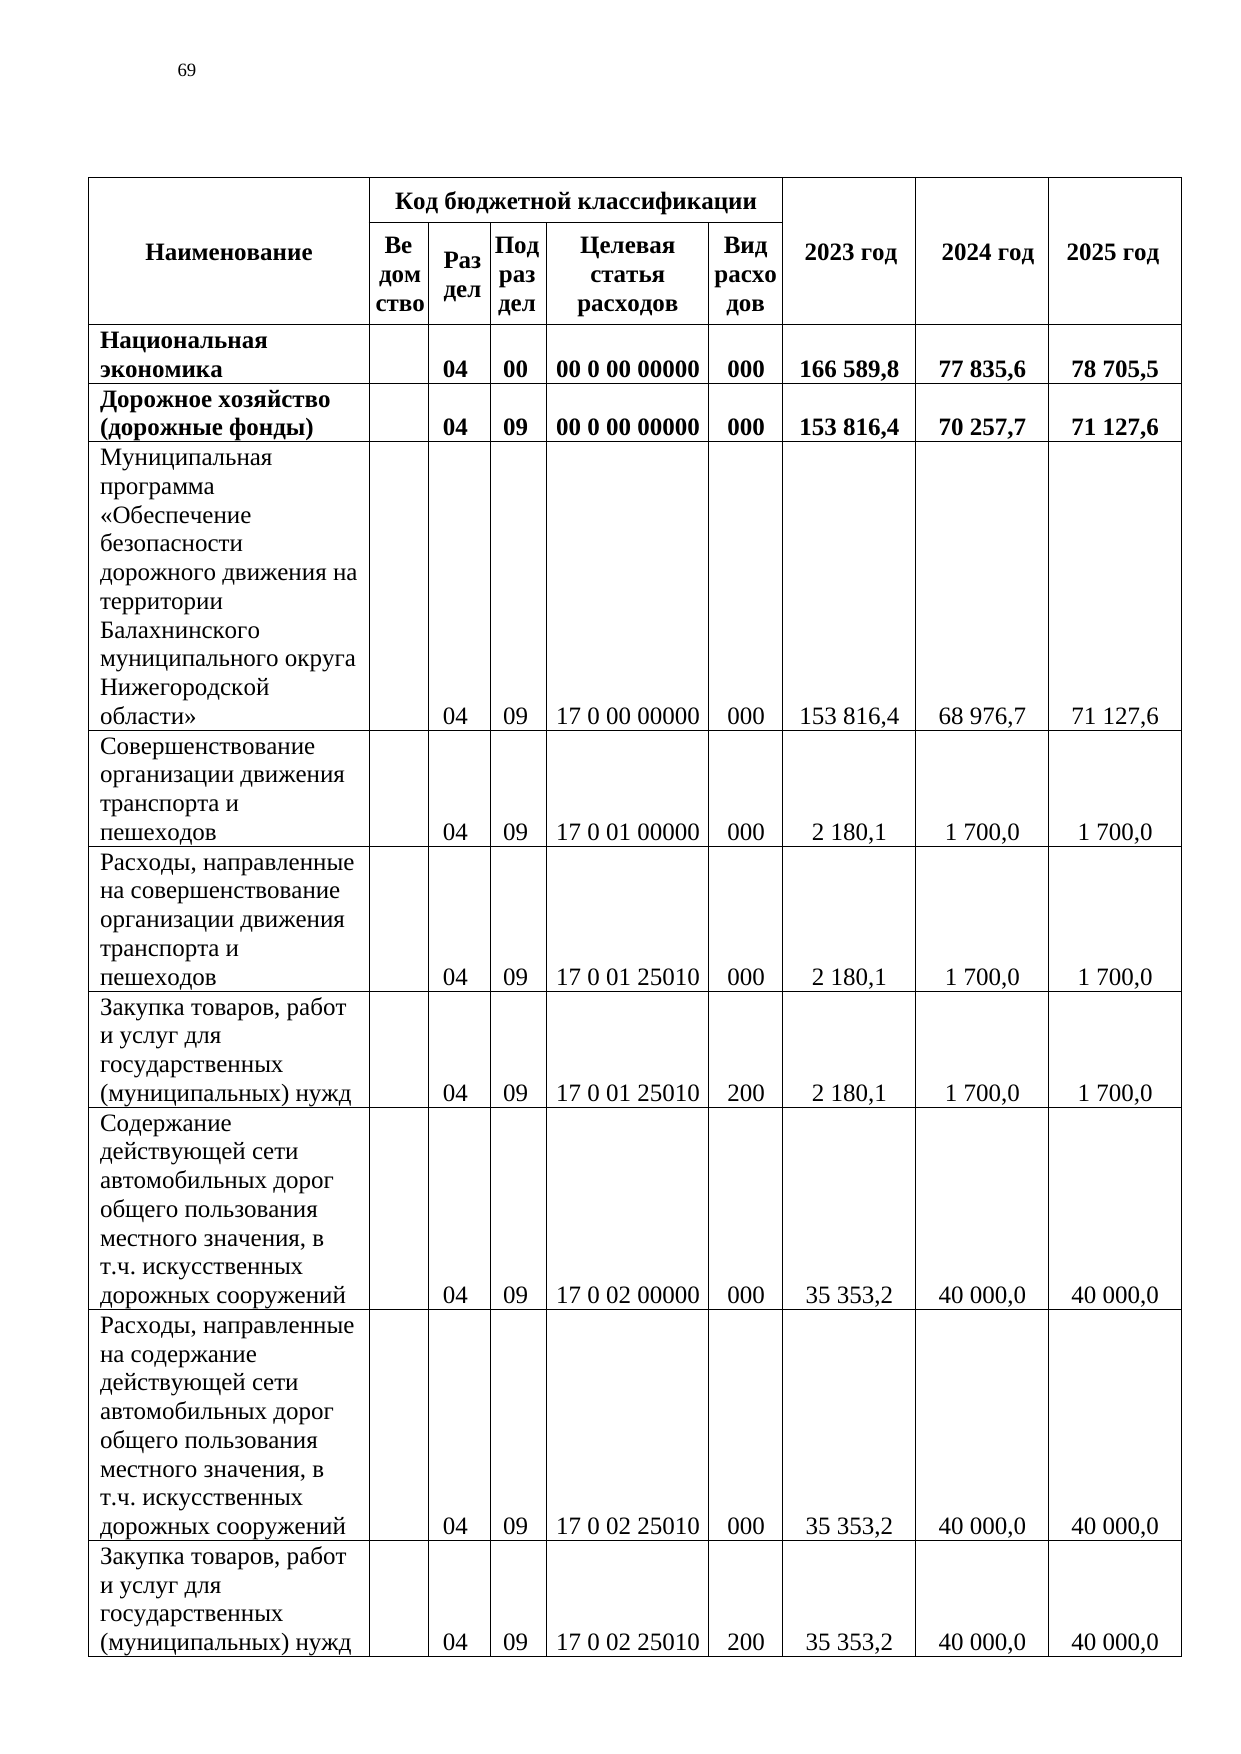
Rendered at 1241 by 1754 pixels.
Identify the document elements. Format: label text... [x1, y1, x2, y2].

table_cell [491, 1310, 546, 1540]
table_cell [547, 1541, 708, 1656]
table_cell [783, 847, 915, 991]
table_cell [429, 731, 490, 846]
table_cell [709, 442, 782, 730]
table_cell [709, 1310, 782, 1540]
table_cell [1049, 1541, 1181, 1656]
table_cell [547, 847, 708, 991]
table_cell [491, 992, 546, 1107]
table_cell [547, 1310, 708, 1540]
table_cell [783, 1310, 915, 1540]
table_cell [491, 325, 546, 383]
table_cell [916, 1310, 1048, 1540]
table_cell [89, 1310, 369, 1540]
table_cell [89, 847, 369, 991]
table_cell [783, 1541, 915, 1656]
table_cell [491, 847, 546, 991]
table_cell Подраз дел [491, 223, 546, 324]
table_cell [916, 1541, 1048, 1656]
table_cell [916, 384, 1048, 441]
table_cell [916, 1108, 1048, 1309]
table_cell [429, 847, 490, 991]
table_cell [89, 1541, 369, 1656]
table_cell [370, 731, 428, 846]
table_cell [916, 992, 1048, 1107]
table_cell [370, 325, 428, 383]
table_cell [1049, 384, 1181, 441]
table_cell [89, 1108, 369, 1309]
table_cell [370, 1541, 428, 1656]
table_header 2024 год [916, 178, 1048, 324]
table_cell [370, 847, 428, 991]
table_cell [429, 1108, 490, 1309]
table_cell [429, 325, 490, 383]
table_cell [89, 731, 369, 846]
table_header 2023 год [783, 178, 915, 324]
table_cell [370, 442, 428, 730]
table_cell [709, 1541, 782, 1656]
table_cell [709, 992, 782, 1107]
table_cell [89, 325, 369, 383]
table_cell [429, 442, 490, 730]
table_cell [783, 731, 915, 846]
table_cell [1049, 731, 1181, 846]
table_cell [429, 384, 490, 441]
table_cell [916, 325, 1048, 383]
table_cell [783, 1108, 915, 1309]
table_cell Ве дом ство [370, 223, 428, 324]
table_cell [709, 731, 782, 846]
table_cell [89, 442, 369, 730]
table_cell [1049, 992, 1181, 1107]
table_cell Раз дел [429, 223, 490, 324]
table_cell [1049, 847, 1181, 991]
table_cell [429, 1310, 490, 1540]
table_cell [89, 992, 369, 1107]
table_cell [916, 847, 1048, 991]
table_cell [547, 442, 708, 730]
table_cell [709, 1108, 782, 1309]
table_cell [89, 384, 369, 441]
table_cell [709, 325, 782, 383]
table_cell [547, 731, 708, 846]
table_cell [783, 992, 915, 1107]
table_cell Вид расхо дов [709, 223, 782, 324]
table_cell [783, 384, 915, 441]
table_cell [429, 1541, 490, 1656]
table_cell Целевая статья расходов [547, 223, 708, 324]
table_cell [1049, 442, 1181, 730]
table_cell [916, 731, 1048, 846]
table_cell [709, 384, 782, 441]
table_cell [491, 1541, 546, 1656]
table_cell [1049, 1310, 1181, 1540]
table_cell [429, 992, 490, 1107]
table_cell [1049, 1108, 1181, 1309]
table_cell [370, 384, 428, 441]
table_header 2025 год [1049, 178, 1181, 324]
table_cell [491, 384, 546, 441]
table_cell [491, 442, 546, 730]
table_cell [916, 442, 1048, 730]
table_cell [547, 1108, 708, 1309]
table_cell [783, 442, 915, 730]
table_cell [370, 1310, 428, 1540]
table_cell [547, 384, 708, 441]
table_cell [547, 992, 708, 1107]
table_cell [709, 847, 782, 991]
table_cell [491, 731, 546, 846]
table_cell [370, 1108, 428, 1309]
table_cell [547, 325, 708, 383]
table_header Наименование [89, 178, 369, 324]
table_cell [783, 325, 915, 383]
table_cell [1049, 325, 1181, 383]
table_header Код бюджетной классификации [370, 178, 782, 222]
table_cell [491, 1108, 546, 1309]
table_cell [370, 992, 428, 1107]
